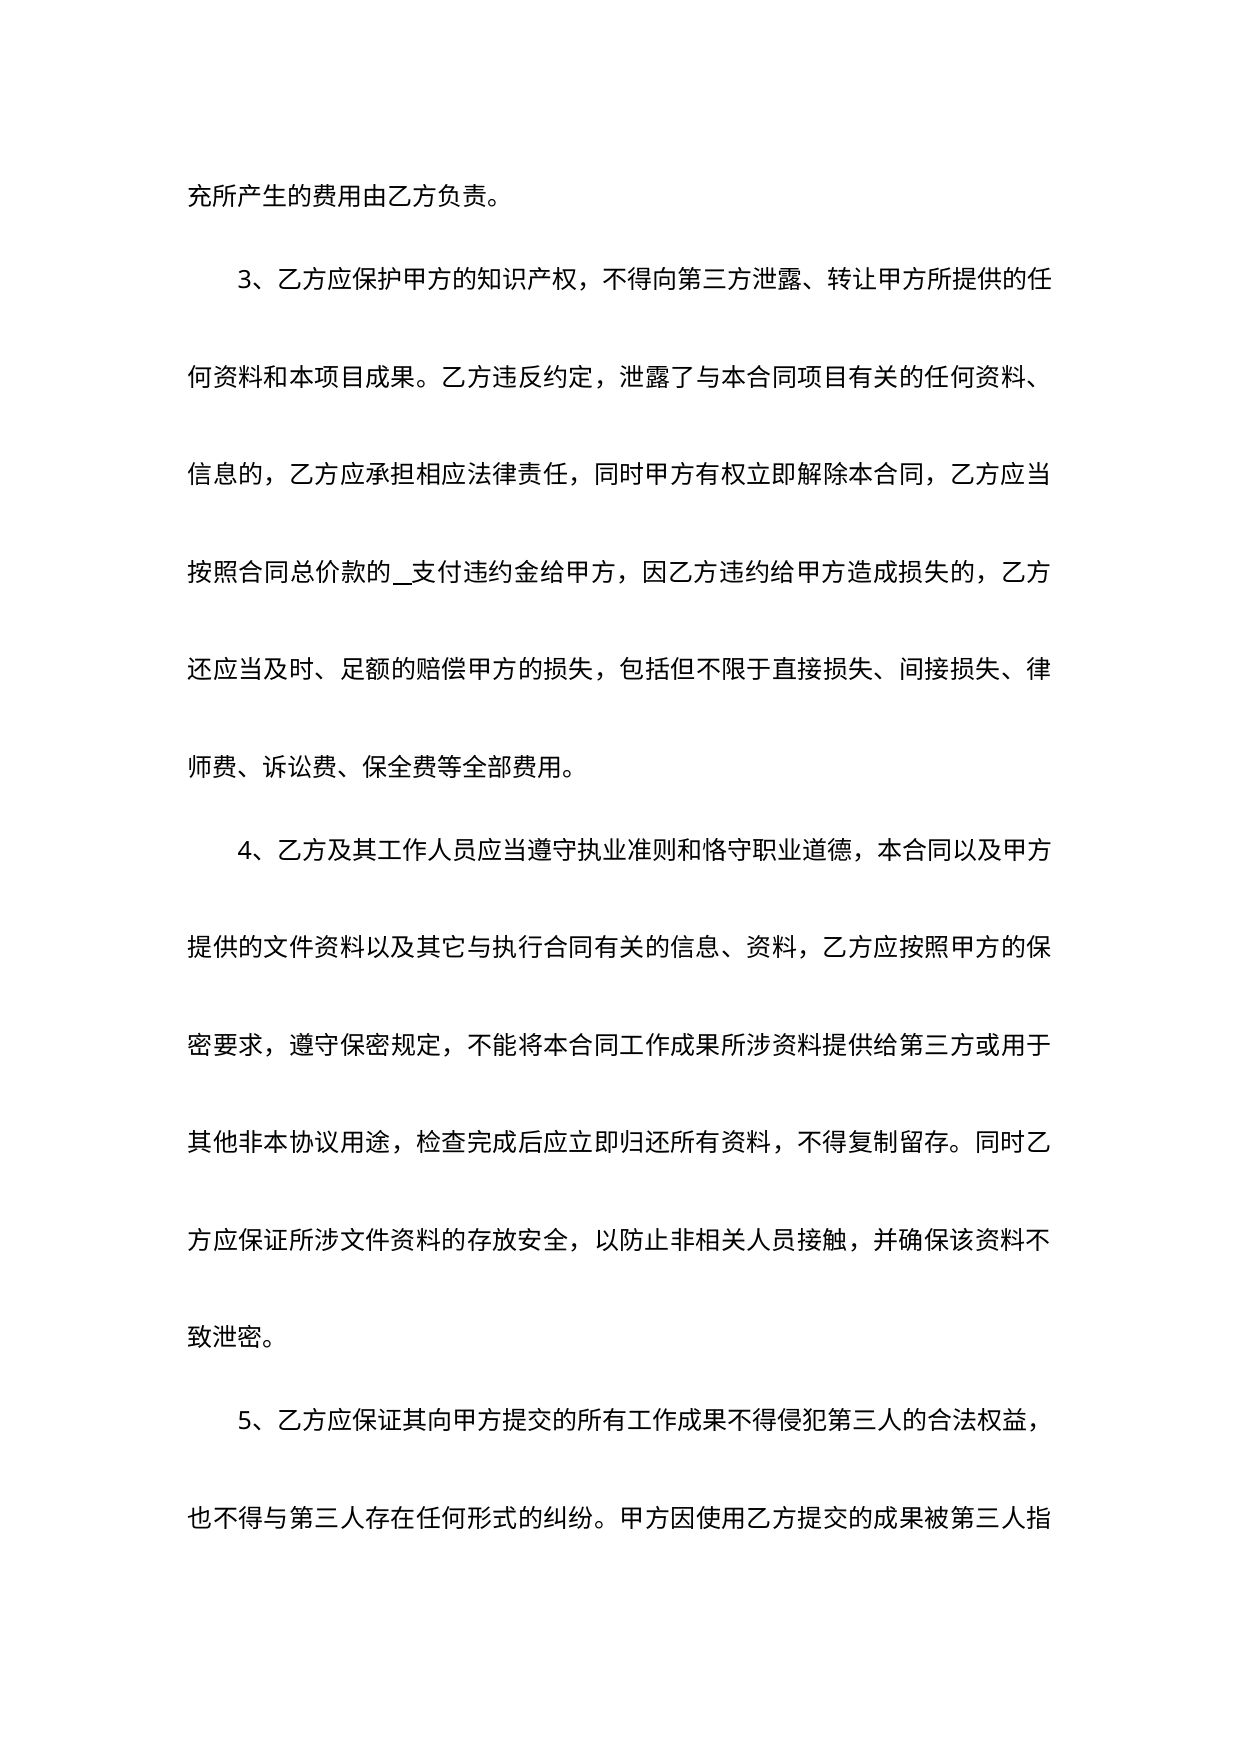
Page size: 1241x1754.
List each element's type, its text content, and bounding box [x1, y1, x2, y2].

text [187, 1386, 1053, 1549]
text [187, 162, 1053, 227]
text 4、乙方及其工作人员应当遵守执业准则和恪守职业道德，本合同以及甲方提供的文件资料以及其它与执行合同有关的信息、资料，乙方应按照甲方的保密要求，遵守保密规定，不能将本合同工作成果所涉资料提供给第三方或用于其他非本协议用途，检查完成后应立即归还所有资料，不得复制留存。同时乙方应保证所涉文件资料的存放安全，以防止非相关人员接触，并确保该资料不致泄密。 [187, 816, 1053, 1368]
text 3、乙方应保护甲方的知识产权，不得向第三方泄露、转让甲方所提供的任何资料和本项目成果。乙方违反约定，泄露了与本合同项目有关的任何资料、信息的，乙方应承担相应法律责任，同时甲方有权立即解除本合同，乙方应当按照合同总价款的 支付违约金给甲方，因乙方违约给甲方造成损失的，乙方还应当及时、足额的赔偿甲方的损失，包括但不限于直接损失、间接损失、律师费、诉讼费、保全费等全部费用。 [187, 245, 1053, 798]
